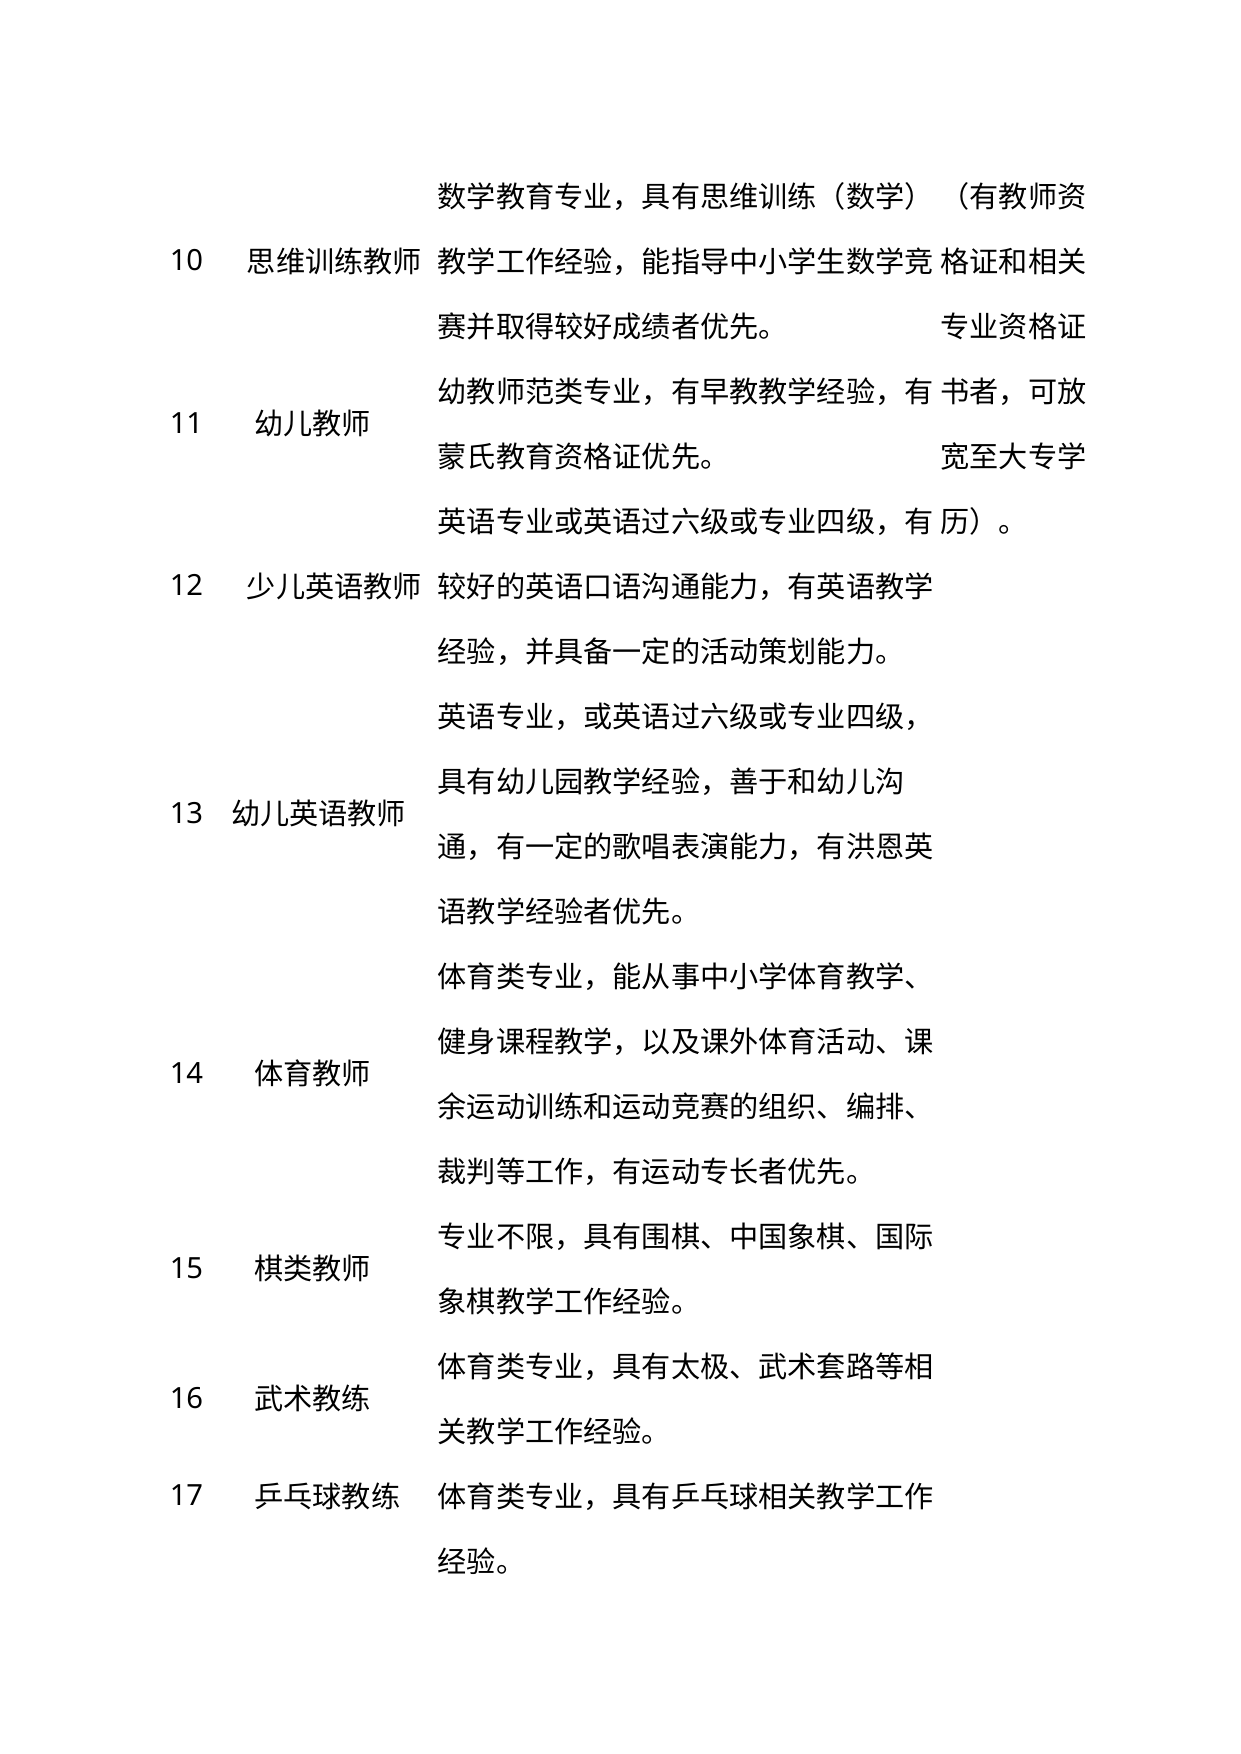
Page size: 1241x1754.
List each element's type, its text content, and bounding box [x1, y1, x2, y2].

table_cell 15 [142, 1202, 231, 1332]
table_cell 英语专业，或英语过六级或专业四级，具有幼儿园教学经验，善于和幼儿沟通，有一定的歌唱表演能力，有洪恩英语教学经验者优先。 [438, 682, 940, 942]
table_cell 16 [142, 1332, 231, 1462]
table_cell 体育类专业，具有乒乓球相关教学工作经验。 [438, 1462, 940, 1592]
table_cell 棋类教师 [231, 1202, 437, 1332]
table_cell 少儿英语教师 [231, 487, 437, 682]
table_cell 体育类专业，具有太极、武术套路等相关教学工作经验。 [438, 1332, 940, 1462]
table_cell 14 [142, 942, 231, 1202]
table_cell 数学教育专业，具有思维训练（数学）教学工作经验，能指导中小学生数学竞赛并取得较好成绩者优先。 [438, 162, 940, 357]
table_cell 专业不限，具有围棋、中国象棋、国际象棋教学工作经验。 [438, 1202, 940, 1332]
table_cell 体育类专业，能从事中小学体育教学、健身课程教学，以及课外体育活动、课余运动训练和运动竞赛的组织、编排、裁判等工作，有运动专长者优先。 [438, 942, 940, 1202]
table_cell 乒乓球教练 [231, 1462, 437, 1592]
table_cell 10 [142, 162, 231, 357]
table_cell 13 [142, 682, 231, 942]
table_cell 17 [142, 1462, 231, 1592]
table_cell 幼儿教师 [231, 357, 437, 487]
table_cell 思维训练教师 [231, 162, 437, 357]
table_cell 体育教师 [231, 942, 437, 1202]
table_cell 幼儿英语教师 [231, 682, 437, 942]
table_cell 武术教练 [231, 1332, 437, 1462]
table_cell 英语专业或英语过六级或专业四级，有较好的英语口语沟通能力，有英语教学经验，并具备一定的活动策划能力。 [438, 487, 940, 682]
table_cell 幼教师范类专业，有早教教学经验，有蒙氏教育资格证优先。 [438, 357, 940, 487]
table_cell 12 [142, 487, 231, 682]
table_cell 11 [142, 357, 231, 487]
